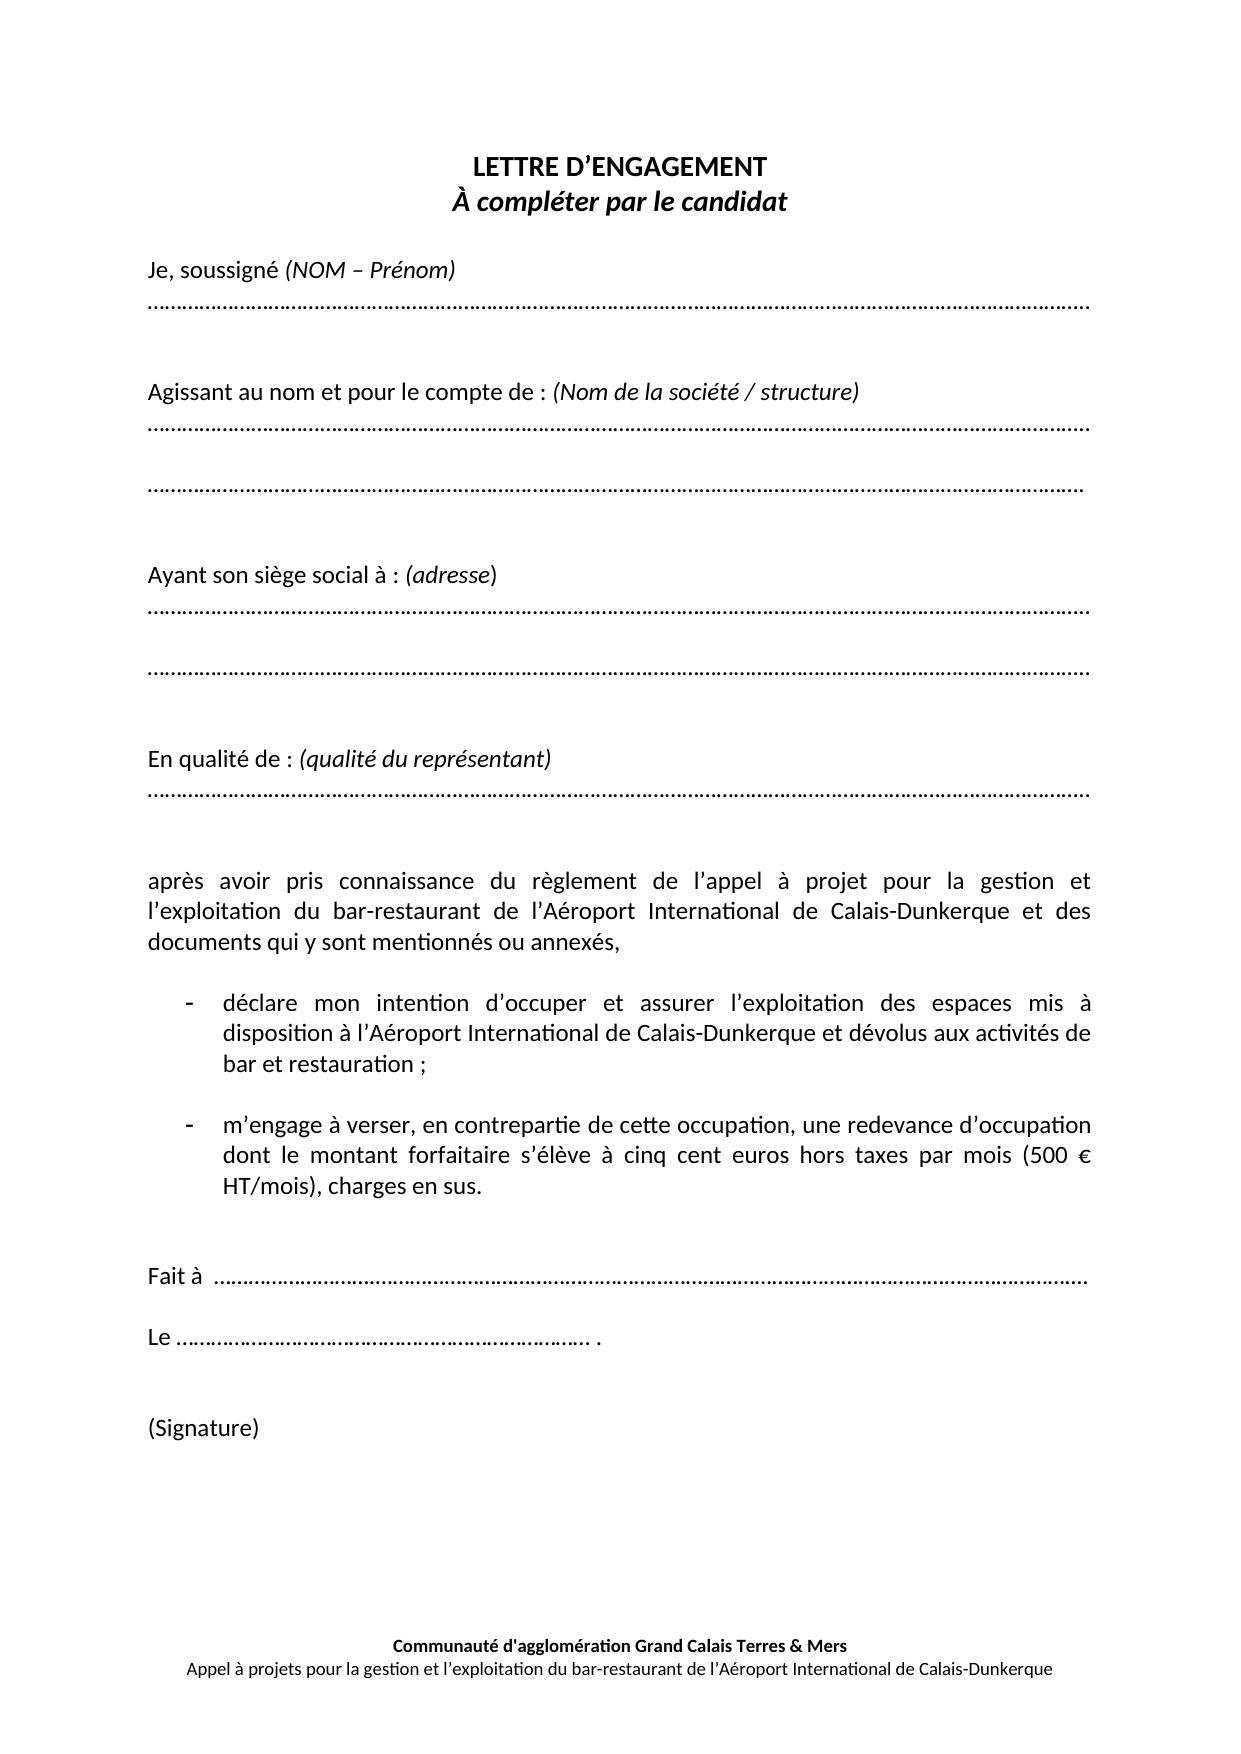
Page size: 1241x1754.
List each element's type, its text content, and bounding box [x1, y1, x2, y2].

text ……………………………………………………………………………………………………………………………………………….. [148, 773, 1093, 804]
list m’engage à verser, en contrepartie de cette occupation, une redevance d’occupation dont le montant forfaitaire s’élève à cinq cent euros hors taxes par mois (500 € HT/mois), charges en sus. [185, 1109, 1093, 1201]
text après avoir pris connaissance du règlement de l’appel à projet pour la gestion et l’exploitation du bar-restaurant de l’Aéroport International de Calais-Dunkerque et des documents qui y sont mentionnés ou annexés, [148, 865, 1093, 956]
list déclare mon intention d’occuper et assurer l’exploitation des espaces mis à disposition à l’Aéroport International de Calais-Dunkerque et dévolus aux activités de bar et restauration ; [185, 987, 1093, 1078]
text ……………………………………………………………………………………………………………………………………………….. [148, 285, 1093, 316]
text ……………………………………………………………………………………………………………………………………………….. [148, 590, 1093, 621]
text Fait à ……………………….……………………………………………………………………………………………………………. [148, 1260, 1093, 1290]
text Agissant au nom et pour le compte de : (Nom de la société / structure) [148, 377, 1093, 407]
text Le ……………………………………………………………… . [148, 1321, 1093, 1351]
text ……………………………………………………………………………………………………………………………………………….. [148, 651, 1093, 682]
text (Signature) [148, 1412, 1093, 1443]
text En qualité de : (qualité du représentant) [148, 743, 1093, 773]
text ……………………………………………………………………………………………………………………………………………….. [148, 407, 1093, 438]
text Ayant son siège social à : (adresse) [148, 560, 1093, 590]
text LETTRE D’ENGAGEMENT [148, 148, 1093, 183]
text À compléter par le candidat [148, 183, 1093, 219]
text Je, soussigné (NOM – Prénom) [148, 254, 1093, 285]
text ………………………………………………………………………………………………………………………………………………. [148, 468, 1093, 499]
